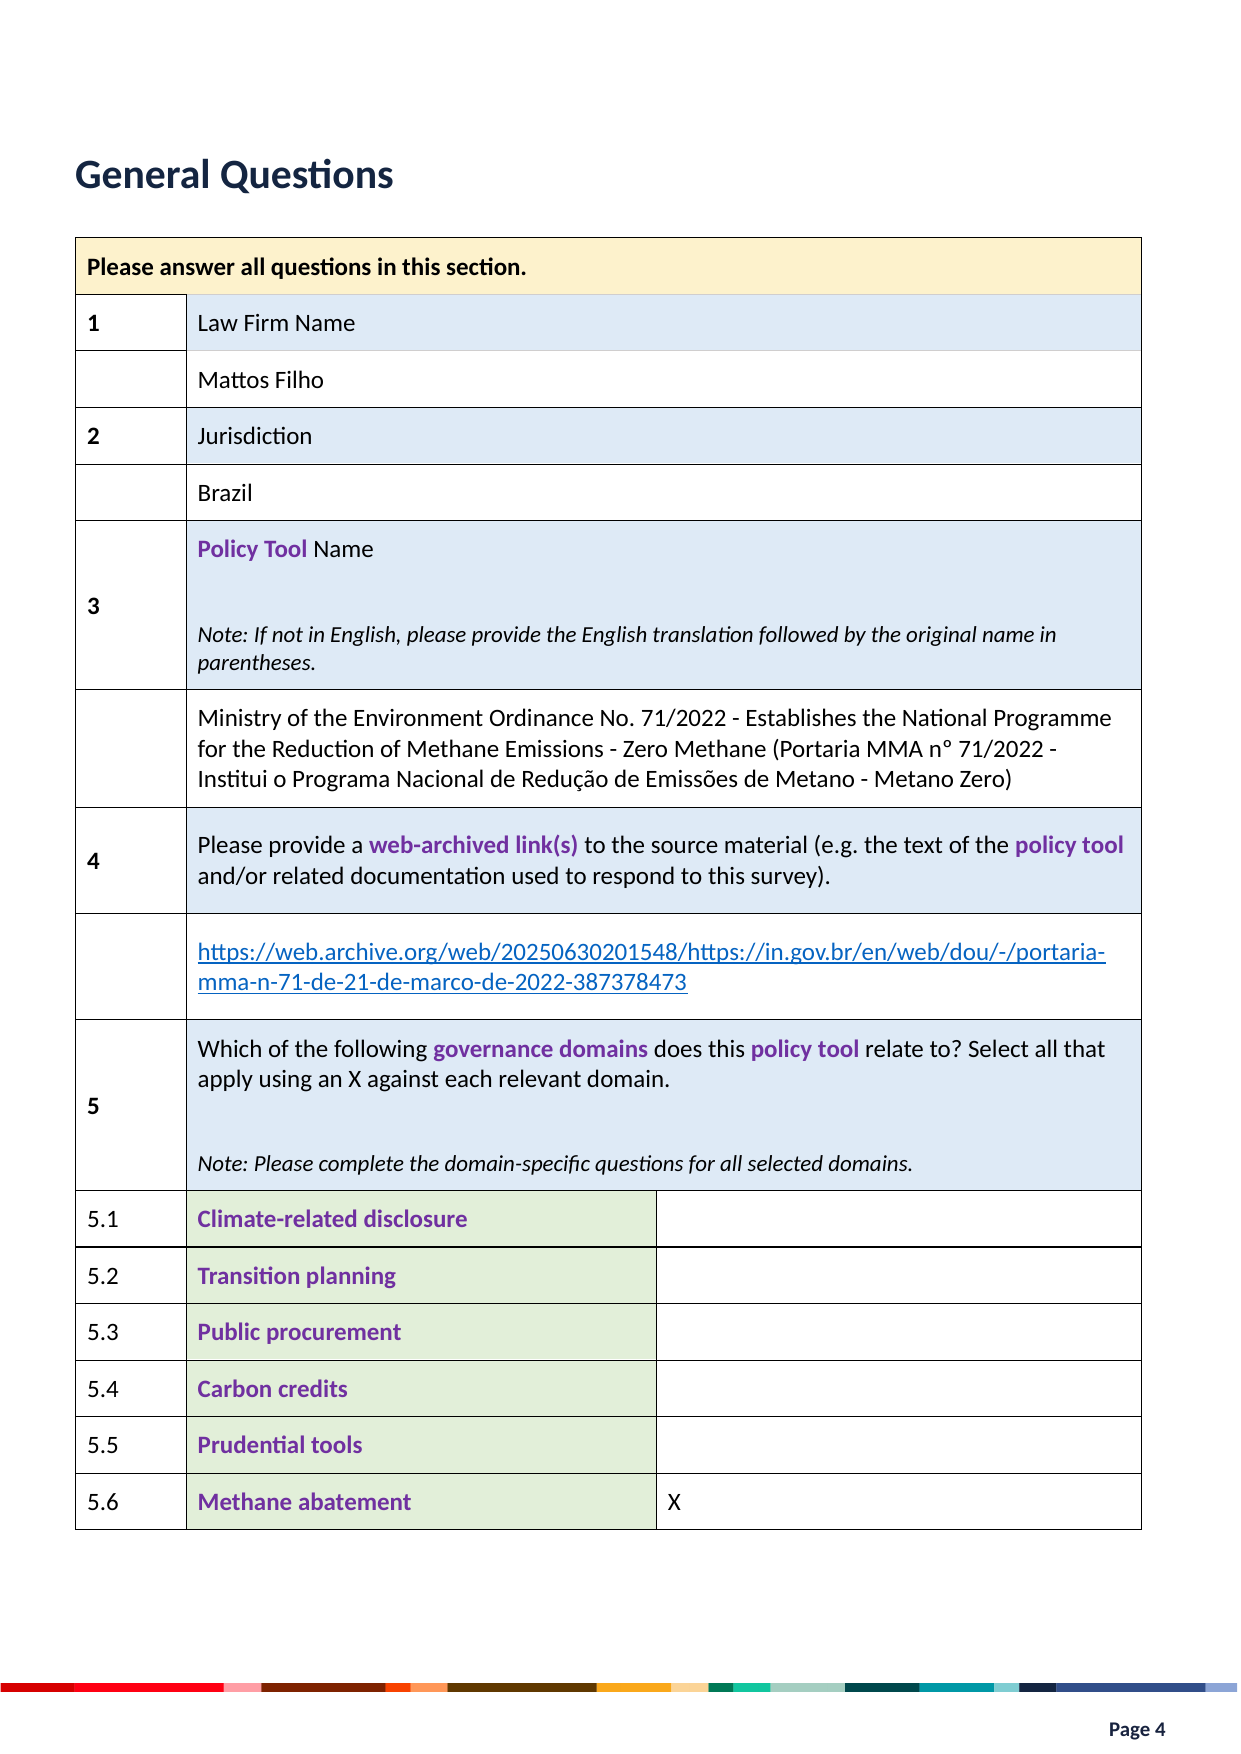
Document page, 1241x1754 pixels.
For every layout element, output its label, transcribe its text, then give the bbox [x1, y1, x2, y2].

table_cell 5.2 [76, 1248, 186, 1303]
table_cell Mattos Filho [187, 351, 1141, 407]
table_cell Brazil [187, 465, 1141, 520]
table_cell 5.4 [76, 1361, 186, 1416]
picture [0, 1683, 1236, 1692]
table_cell 5.6 [76, 1474, 186, 1529]
table_cell Ministry of the Environment Ordinance No. 71/2022 - Establishes the National Programme for the Reduction of Methane Emissions - Zero Methane (Portaria MMA nº 71/2022 - Institui o Programa Nacional de Redução de Emissões de Metano - Metano Zero) [187, 690, 1141, 807]
table_cell 5.1 [76, 1191, 186, 1246]
table_cell [76, 914, 186, 1019]
table_cell Public procurement [187, 1304, 656, 1359]
table_cell Jurisdiction [187, 408, 1141, 463]
table_cell 5.3 [76, 1304, 186, 1359]
table_header Please answer all questions in this section. [76, 238, 1141, 294]
table_cell 5 [76, 1020, 186, 1190]
table_cell Please provide a web-archived link(s) to the source material (e.g. the text of the policy tool and/or related documentation used to respond to this survey). [187, 808, 1141, 913]
table_cell Carbon credits [187, 1361, 656, 1416]
table_cell X [657, 1474, 1141, 1529]
table_cell [657, 1361, 1141, 1416]
table_cell Policy Tool Name Note: If not in English, please provide the English translation followed by the original name in parentheses. [187, 521, 1141, 689]
table_cell [76, 465, 186, 520]
table_cell 5.5 [76, 1417, 186, 1473]
table_cell [76, 690, 186, 807]
table_cell Which of the following governance domains does this policy tool relate to? Select all that apply using an X against each relevant domain. Note: Please complete the domain-specific questions for all selected domains. [187, 1020, 1141, 1190]
table_cell [657, 1191, 1141, 1246]
table_cell [657, 1248, 1141, 1303]
subtitle General Questions [75, 148, 1165, 199]
table_cell [76, 351, 186, 407]
table_cell Climate-related disclosure [187, 1191, 656, 1246]
table_cell https://web.archive.org/web/20250630201548/https://in.gov.br/en/web/dou/-/portaria-mma-n-71-de-21-de-marco-de-2022-387378473 [187, 914, 1141, 1019]
table_cell Prudential tools [187, 1417, 656, 1473]
table_cell 1 [76, 295, 186, 350]
table_cell 4 [76, 808, 186, 913]
table_cell Law Firm Name [187, 295, 1141, 350]
table_cell 2 [76, 408, 186, 463]
table_cell [657, 1417, 1141, 1473]
table_cell Transition planning [187, 1248, 656, 1303]
table_cell 3 [76, 521, 186, 689]
table_cell [657, 1304, 1141, 1359]
table_cell Methane abatement [187, 1474, 656, 1529]
